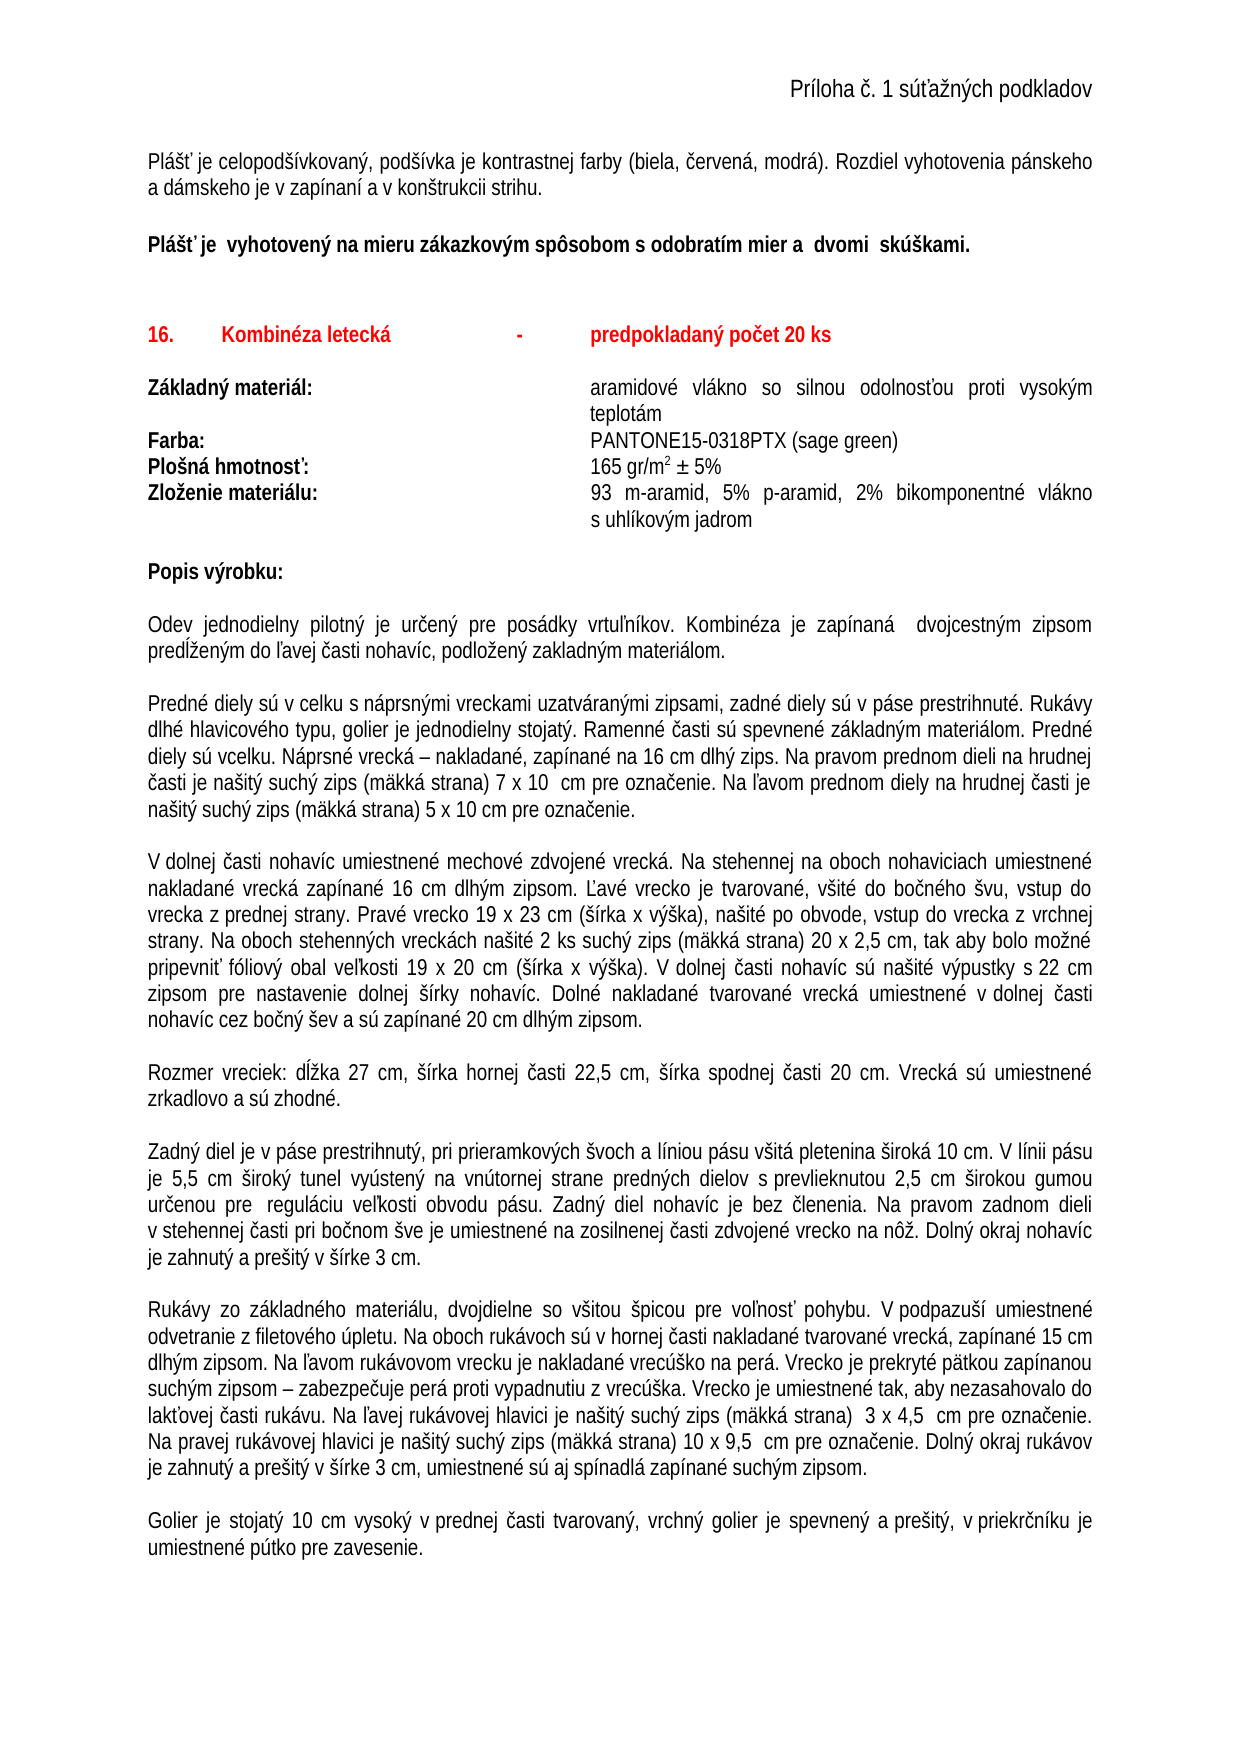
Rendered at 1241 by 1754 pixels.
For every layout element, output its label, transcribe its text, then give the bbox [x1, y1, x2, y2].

text Popis výrobku: [148, 558, 1093, 585]
text Predné diely sú v celku s náprsnými vreckami uzatváranými zipsami, zadné diely sú v páse prestrihnuté. Rukávy dlhé hlavicového typu, golier je jednodielny stojatý. Ramenné časti sú spevnené základným materiálom. Predné diely sú vcelku. Náprsné vrecká – nakladané, zapínané na 16 cm dlhý zips. Na pravom prednom dieli na hrudnej časti je našitý suchý zips (mäkká strana) 7 x 10 cm pre označenie. Na ľavom prednom diely na hrudnej časti je našitý suchý zips (mäkká strana) 5 x 10 cm pre označenie. [148, 690, 1093, 822]
text Základný materiál: aramidové vlákno so silnou odolnosťou proti vysokým teplotám [148, 374, 1093, 427]
text V dolnej časti nohavíc umiestnené mechové zdvojené vrecká. Na stehennej na oboch nohaviciach umiestnené nakladané vrecká zapínané 16 cm dlhým zipsom. Ľavé vrecko je tvarované, všité do bočného švu, vstup do vrecka z prednej strany. Pravé vrecko 19 x 23 cm (šírka x výška), našité po obvode, vstup do vrecka z vrchnej strany. Na oboch stehenných vreckách našité 2 ks suchý zips (mäkká strana) 20 x 2,5 cm, tak aby bolo možné pripevniť fóliový obal veľkosti 19 x 20 cm (šírka x výška). V dolnej časti nohavíc sú našité výpustky s 22 cm zipsom pre nastavenie dolnej šírky nohavíc. Dolné nakladané tvarované vrecká umiestnené v dolnej časti nohavíc cez bočný šev a sú zapínané 20 cm dlhým zipsom. [148, 848, 1093, 1033]
text Rukávy zo základného materiálu, dvojdielne so všitou špicou pre voľnosť pohybu. V podpazuší umiestnené odvetranie z filetového úpletu. Na oboch rukávoch sú v hornej časti nakladané tvarované vrecká, zapínané 15 cm dlhým zipsom. Na ľavom rukávovom vrecku je nakladané vrecúško na perá. Vrecko je prekryté pätkou zapínanou suchým zipsom – zabezpečuje perá proti vypadnutiu z vrecúška. Vrecko je umiestnené tak, aby nezasahovalo do lakťovej časti rukávu. Na ľavej rukávovej hlavici je našitý suchý zips (mäkká strana) 3 x 4,5 cm pre označenie. Na pravej rukávovej hlavici je našitý suchý zips (mäkká strana) 10 x 9,5 cm pre označenie. Dolný okraj rukávov je zahnutý a prešitý v šírke 3 cm, umiestnené sú aj spínadlá zapínané suchým zipsom. [148, 1296, 1093, 1481]
text Plošná hmotnosť: 165 gr/m2 ± 5% [148, 453, 1093, 479]
text Golier je stojatý 10 cm vysoký v prednej časti tvarovaný, vrchný golier je spevnený a prešitý, v priekrčníku je umiestnené pútko pre zavesenie. [148, 1507, 1093, 1560]
text Zadný diel je v páse prestrihnutý, pri prieramkových švoch a líniou pásu všitá pletenina široká 10 cm. V línii pásu je 5,5 cm široký tunel vyústený na vnútornej strane predných dielov s prevlieknutou 2,5 cm širokou gumou určenou pre reguláciu veľkosti obvodu pásu. Zadný diel nohavíc je bez členenia. Na pravom zadnom dieli v stehennej časti pri bočnom šve je umiestnené na zosilnenej časti zdvojené vrecko na nôž. Dolný okraj nohavíc je zahnutý a prešitý v šírke 3 cm. [148, 1138, 1093, 1270]
text Farba: PANTONE15-0318PTX (sage green) [148, 427, 1093, 453]
text Zloženie materiálu: 93 m-aramid, 5% p-aramid, 2% bikomponentné vlákno s uhlíkovým jadrom [148, 479, 1093, 532]
text Plášť je vyhotovený na mieru zákazkovým spôsobom s odobratím mier a dvomi skúškami. [148, 231, 1093, 257]
text Plášť je celopodšívkovaný, podšívka je kontrastnej farby (biela, červená, modrá). Rozdiel vyhotovenia pánskeho a dámskeho je v zapínaní a v konštrukcii strihu. [148, 148, 1093, 200]
text Odev jednodielny pilotný je určený pre posádky vrtuľníkov. Kombinéza je zapínaná dvojcestným zipsom predĺženým do ľavej časti nohavíc, podložený zakladným materiálom. [148, 611, 1093, 664]
text 16. Kombinéza letecká - predpokladaný počet 20 ks [148, 321, 1093, 347]
text Rozmer vreciek: dĺžka 27 cm, šírka hornej časti 22,5 cm, šírka spodnej časti 20 cm. Vrecká sú umiestnené zrkadlovo a sú zhodné. [148, 1059, 1093, 1112]
